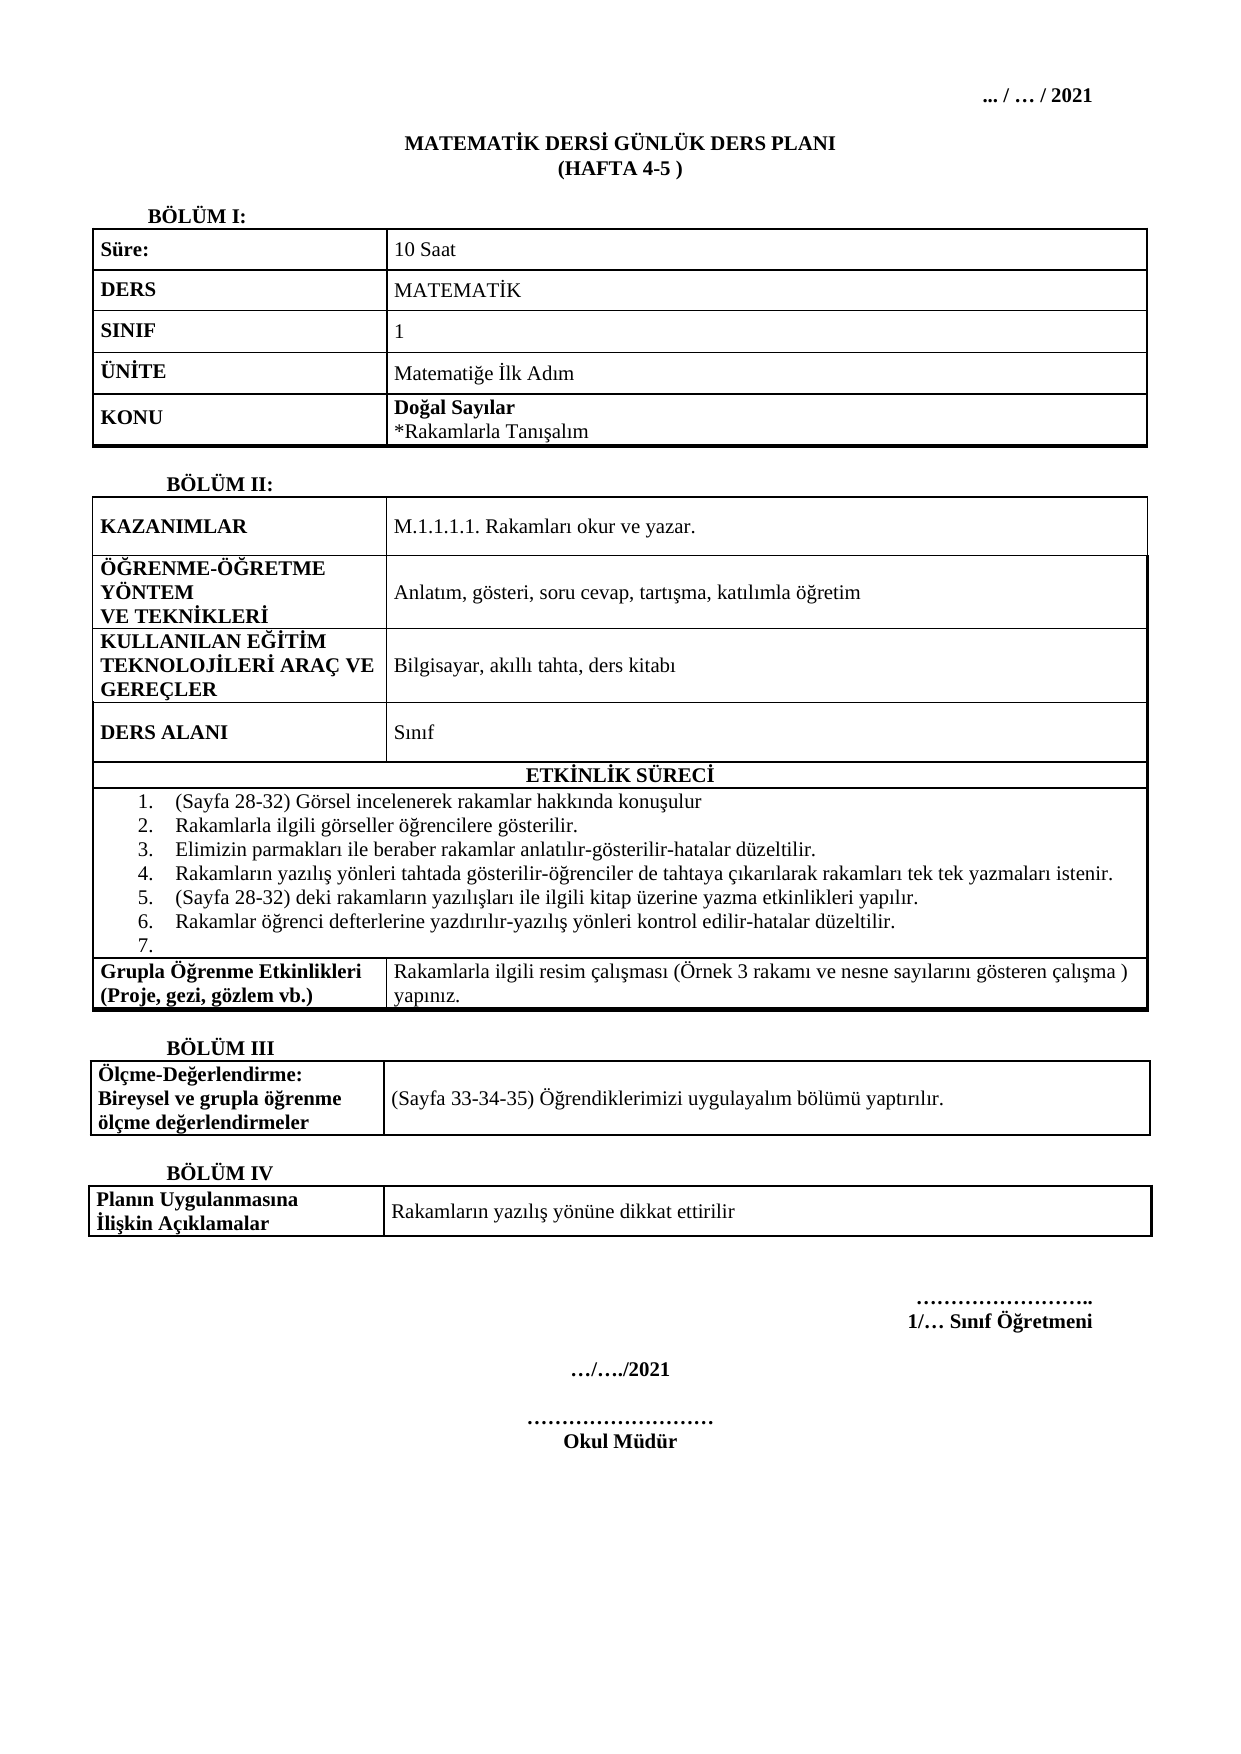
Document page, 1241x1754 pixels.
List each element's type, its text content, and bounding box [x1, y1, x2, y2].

table_cell Bilgisayar, akıllı tahta, ders kitabı [387, 629, 1146, 701]
table_header Rakamların yazılış yönüne dikkat ettirilir [385, 1187, 1150, 1235]
table_cell Rakamlarla ilgili resim çalışması (Örnek 3 rakamı ve nesne sayılarını gösteren çalışma ) yapınız. [387, 959, 1146, 1007]
table_cell MATEMATİK [388, 271, 1146, 310]
table_cell KONU [94, 395, 386, 444]
table_cell ÖĞRENME-ÖĞRETME YÖNTEM VE TEKNİKLERİ [93, 556, 386, 628]
table_header 10 Saat [388, 230, 1146, 269]
table_header Ölçme-Değerlendirme: Bireysel ve grupla öğrenme ölçme değerlendirmeler [92, 1062, 383, 1134]
table_header Planın Uygulanmasına İlişkin Açıklamalar [90, 1187, 383, 1235]
table_header Süre: [94, 230, 386, 269]
text ……………………… [148, 1405, 1093, 1429]
text 1/… Sınıf Öğretmeni [148, 1309, 1093, 1333]
table_cell (Sayfa 28-32) Görsel incelenerek rakamlar hakkında konuşulur Rakamlarla ilgili görseller öğrencilere gösterilir. Elimizin parmakları ile beraber rakamlar anlatılır-gösterilir-hatalar düzeltilir. Rakamların yazılış yönleri tahtada gösterilir-öğrenciler de tahtaya çıkarılarak rakamları tek tek yazmaları istenir. (Sayfa 28-32) deki rakamların yazılışları ile ilgili kitap üzerine yazma etkinlikleri yapılır. Rakamlar öğrenci defterlerine yazdırılır-yazılış yönleri kontrol edilir-hatalar düzeltilir. [94, 789, 1146, 957]
text BÖLÜM II: [148, 472, 1093, 496]
table_cell Sınıf [387, 703, 1146, 761]
text Okul Müdür [148, 1429, 1093, 1453]
table_cell ÜNİTE [94, 353, 386, 393]
table_cell 1 [388, 311, 1146, 352]
table_cell DERS ALANI [94, 703, 386, 761]
subtitle BÖLÜM IV [148, 1161, 1093, 1184]
table_header M.1.1.1.1. Rakamları okur ve yazar. [387, 498, 1147, 555]
text MATEMATİK DERSİ GÜNLÜK DERS PLANI [148, 131, 1093, 155]
text (HAFTA 4-5 ) [148, 155, 1093, 179]
text …………………….. [148, 1285, 1093, 1309]
table_cell SINIF [94, 311, 386, 352]
text …/…./2021 [148, 1357, 1093, 1381]
table_cell DERS [94, 271, 386, 310]
text ... / … / 2021 [148, 83, 1093, 107]
table_header (Sayfa 33-34-35) Öğrendiklerimizi uygulayalım bölümü yaptırılır. [385, 1062, 1149, 1134]
table_header KAZANIMLAR [93, 498, 386, 555]
table_cell Grupla Öğrenme Etkinlikleri (Proje, gezi, gözlem vb.) [94, 959, 386, 1007]
table_cell KULLANILAN EĞİTİM TEKNOLOJİLERİ ARAÇ VE GEREÇLER [93, 629, 386, 701]
table_cell Matematiğe İlk Adım [388, 353, 1146, 393]
text BÖLÜM I: [148, 203, 1093, 228]
subtitle BÖLÜM III [148, 1036, 1093, 1060]
table_cell Doğal Sayılar *Rakamlarla Tanışalım [388, 395, 1146, 444]
table_cell Anlatım, gösteri, soru cevap, tartışma, katılımla öğretim [387, 556, 1146, 628]
table_cell ETKİNLİK SÜRECİ [94, 763, 1146, 787]
